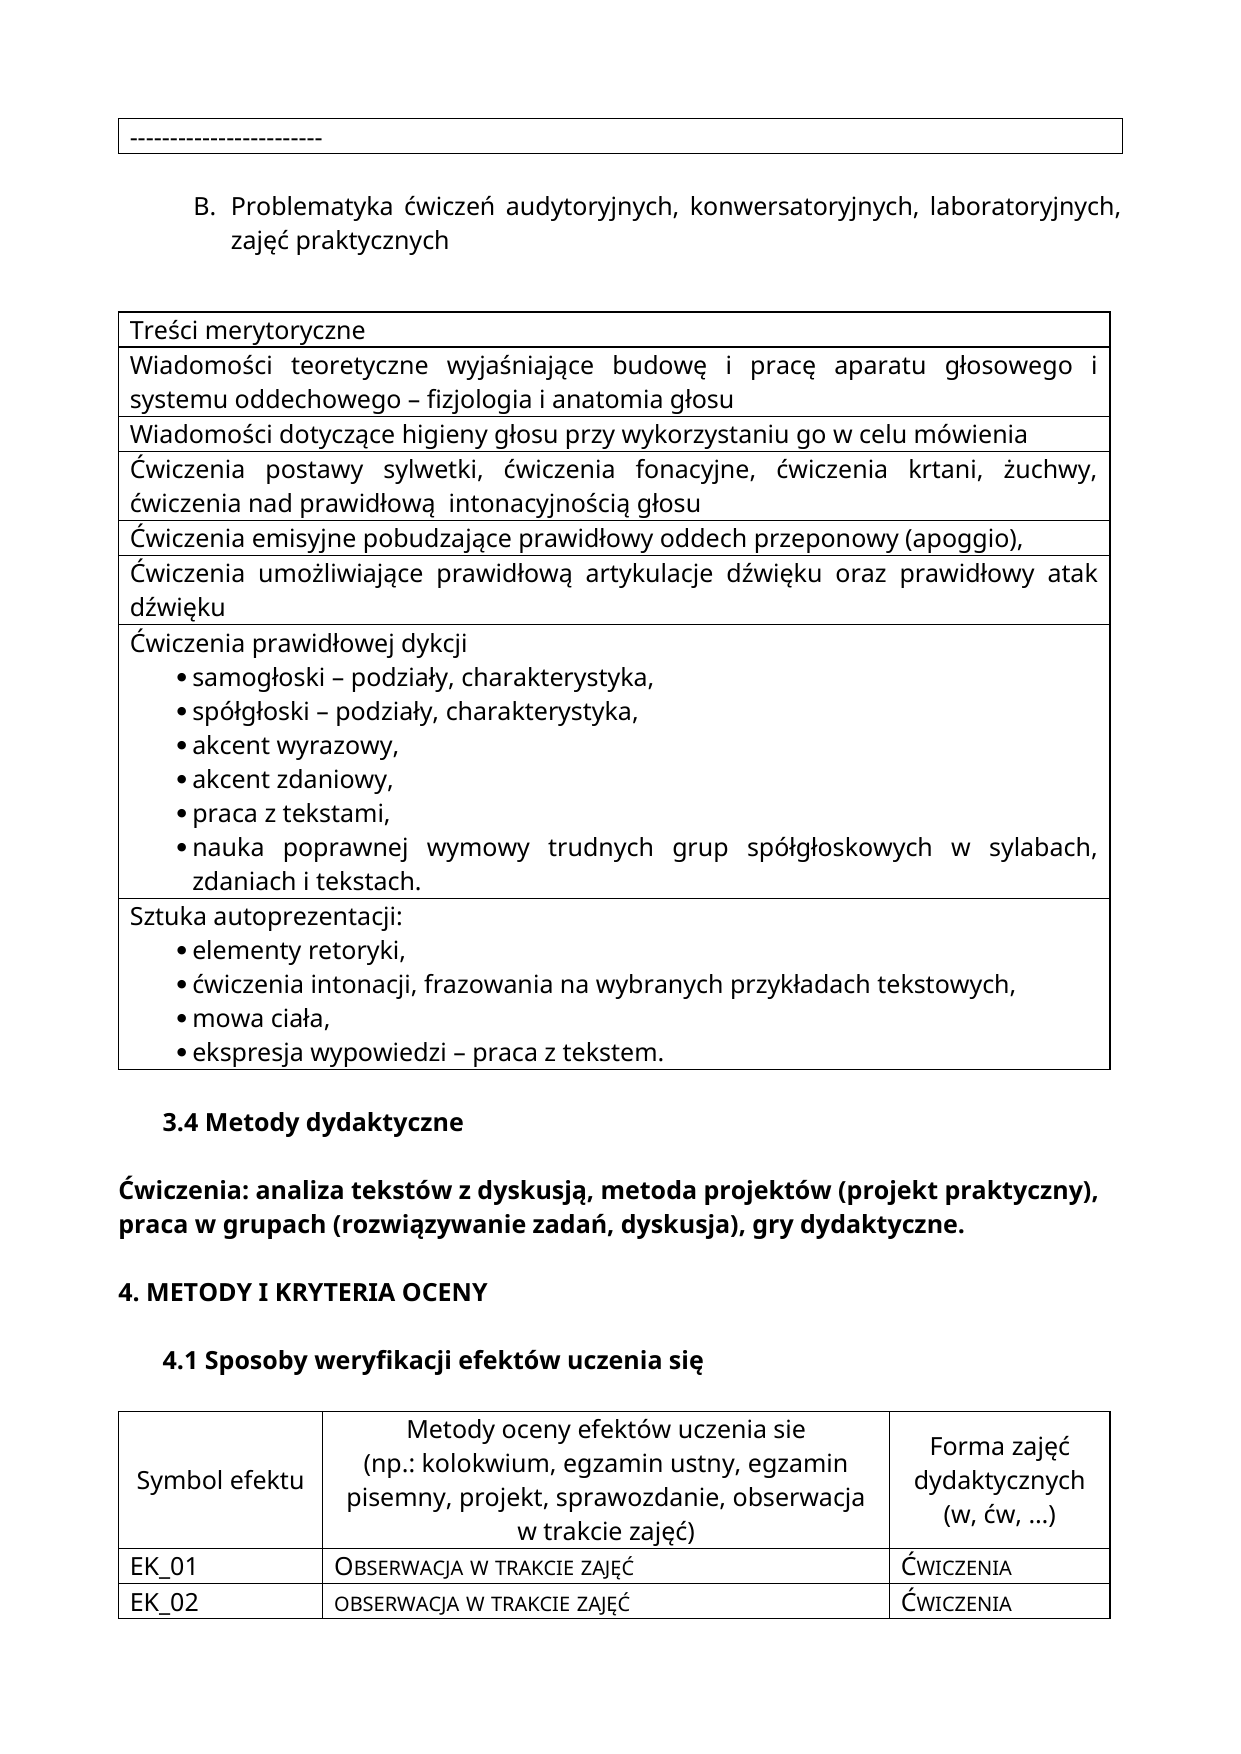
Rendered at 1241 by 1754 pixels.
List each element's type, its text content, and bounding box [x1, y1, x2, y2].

text 4. METODY I KRYTERIA OCENY [118, 1274, 1122, 1308]
table_cell Sztuka autoprezentacji: elementy retoryki, ćwiczenia intonacji, frazowania na wybranych przykładach tekstowych, mowa ciała, ekspresja wypowiedzi – praca z tekstem. [119, 899, 1109, 1069]
table_header Metody oceny efektów uczenia sie (np.: kolokwium, egzamin ustny, egzamin pisemny, projekt, sprawozdanie, obserwacja w trakcie zajęć) [323, 1412, 889, 1548]
text 4.1 Sposoby weryfikacji efektów uczenia się [162, 1343, 1122, 1377]
table_cell Ćwiczenia prawidłowej dykcji samogłoski – podziały, charakterystyka, spółgłoski – podziały, charakterystyka, akcent wyrazowy, akcent zdaniowy, praca z tekstami, nauka poprawnej wymowy trudnych grup spółgłoskowych w sylabach, zdaniach i tekstach. [119, 625, 1109, 898]
table_header Treści merytoryczne [119, 313, 1109, 346]
table_cell Wiadomości teoretyczne wyjaśniające budowę i pracę aparatu głosowego i systemu oddechowego – fizjologia i anatomia głosu [119, 348, 1109, 416]
table_cell EK_01 [119, 1549, 322, 1583]
table_cell Wiadomości dotyczące higieny głosu przy wykorzystaniu go w celu mówienia [119, 417, 1109, 451]
table_header Forma zajęć dydaktycznych (w, ćw, …) [890, 1412, 1109, 1548]
table_cell Obserwacja w trakcie zajęć [323, 1549, 889, 1583]
table_header Symbol efektu [119, 1412, 322, 1548]
table_cell Ćwiczenia [890, 1549, 1109, 1583]
table_cell Ćwiczenia emisyjne pobudzające prawidłowy oddech przeponowy (apoggio), [119, 521, 1109, 555]
table_cell Ćwiczenia postawy sylwetki, ćwiczenia fonacyjne, ćwiczenia krtani, żuchwy, ćwiczenia nad prawidłową intonacyjnością głosu [119, 452, 1109, 520]
list Problematyka ćwiczeń audytoryjnych, konwersatoryjnych, laboratoryjnych, zajęć praktycznych [193, 188, 1122, 256]
table_cell Ćwiczenia [890, 1584, 1109, 1618]
table_cell EK_02 [119, 1584, 322, 1618]
table_cell obserwacja w trakcie zajęć [323, 1584, 889, 1618]
text 3.4 Metody dydaktyczne [162, 1104, 1122, 1138]
table_cell ------------------------ [119, 119, 1122, 153]
list Ćwiczenia: analiza tekstów z dyskusją, metoda projektów (projekt praktyczny), praca w grupach (rozwiązywanie zadań, dyskusja), gry dydaktyczne. [118, 1172, 1122, 1240]
table_cell Ćwiczenia umożliwiające prawidłową artykulacje dźwięku oraz prawidłowy atak dźwięku [119, 556, 1109, 624]
